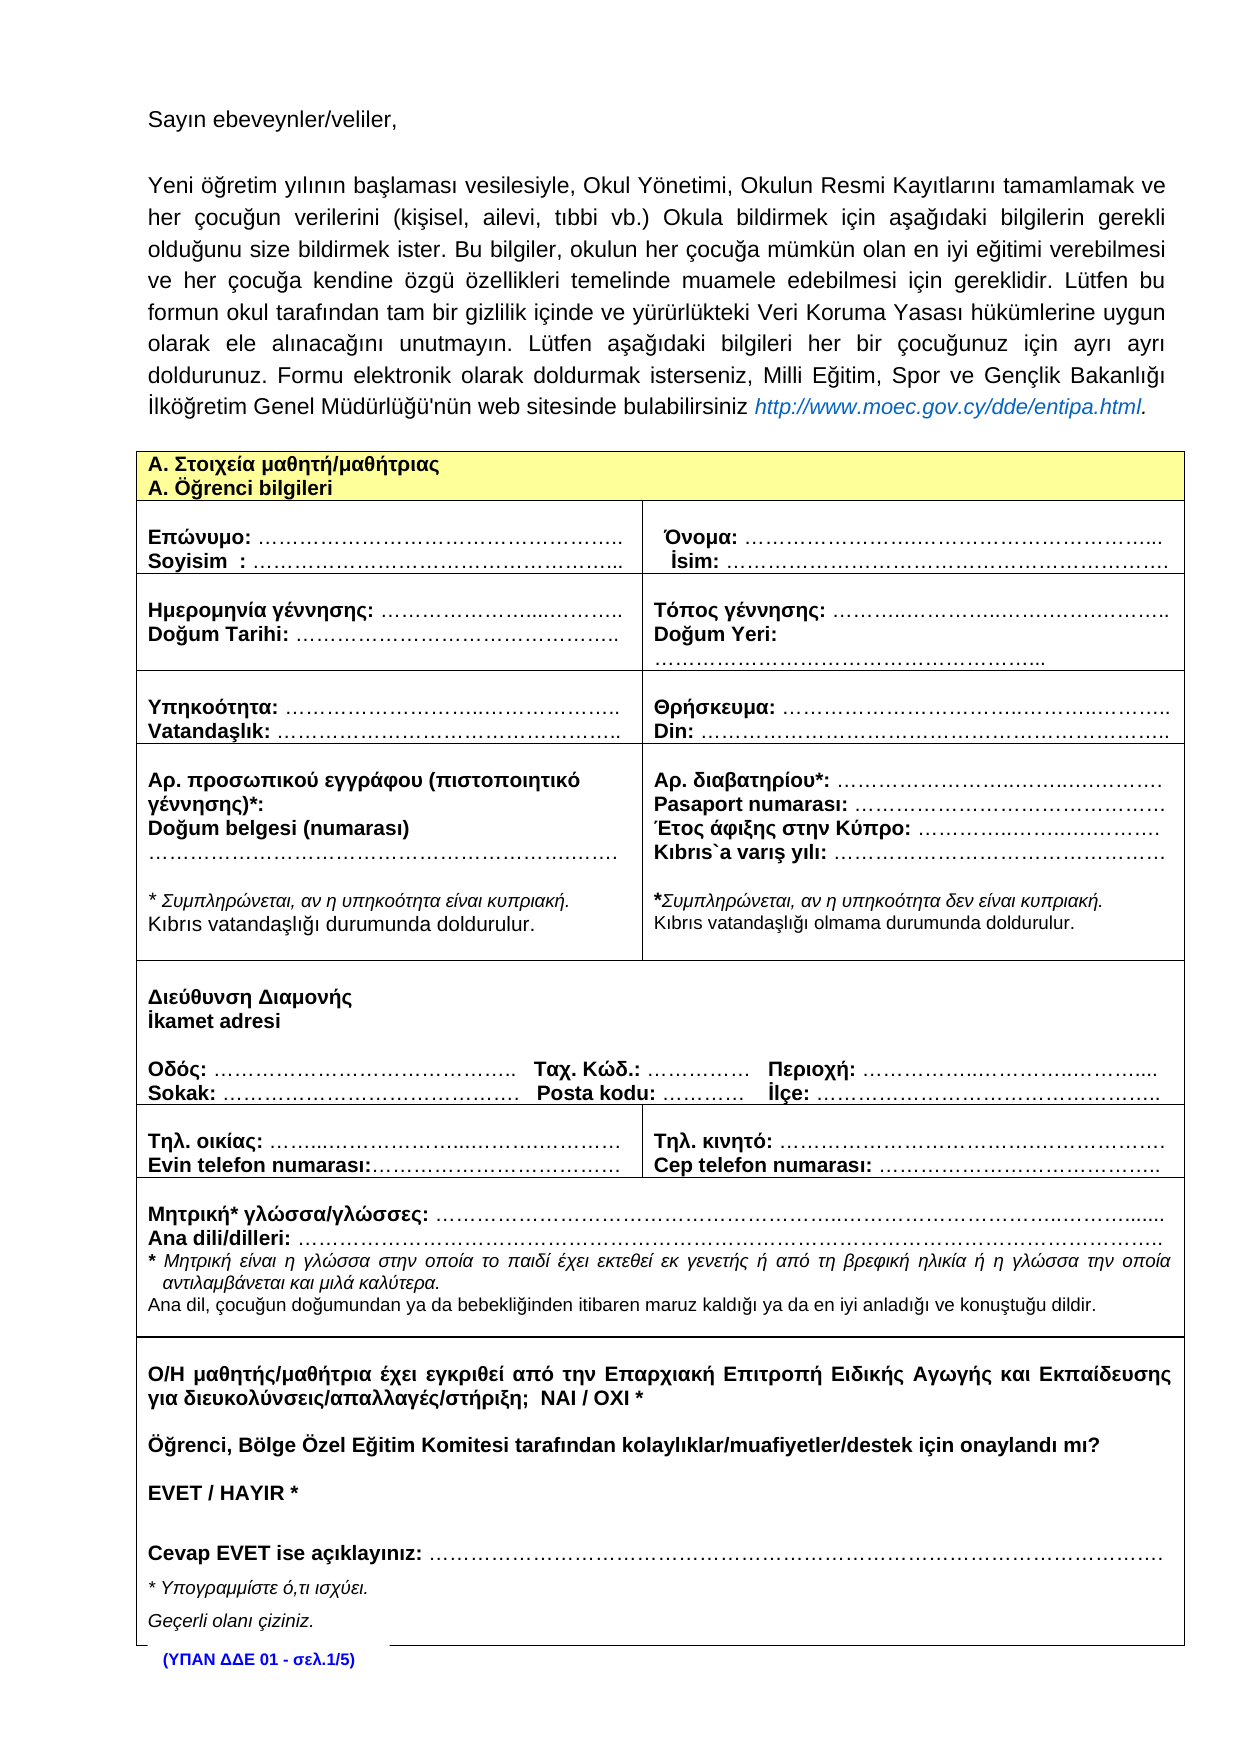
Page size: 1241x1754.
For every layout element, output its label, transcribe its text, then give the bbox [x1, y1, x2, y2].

table_cell Τηλ. κινητό: ……………………………….………………. Cep telefon numarası: ………………………………….. [643, 1105, 1184, 1177]
table_cell Τηλ. οικίας: ……...………………...……….………… Evin telefon numarası:……………………………… [137, 1105, 642, 1177]
table_cell Διεύθυνση Διαμονής İkamet adresi Οδός: …………………………………….. Ταχ. Κώδ.: …………… Περιοχή: ……………..…………..……….... Sokak: ……………………………………. Posta kodu: ………… İlçe: ………………………………………….. [137, 961, 1184, 1104]
table_cell Επώνυμο: …………………………………………….. Soyisim : ……………………………………………... [137, 501, 642, 573]
table_cell Μητρική* γλώσσα/γλώσσες: …………………………………………………..…………………………..………....... Ana dili/dilleri: …………………………………………………………………………………………………………….. * Μητρική είναι η γλώσσα στην οποία το παιδί έχει εκτεθεί εκ γενετής ή από τη βρεφική ηλικία ή η γλώσσα την οποία αντιλαμβάνεται και μιλά καλύτερα. Ana dil, çocuğun doğumundan ya da bebekliğinden itibaren maruz kaldığı ya da en iyi anladığı ve konuştuğu dildir. [137, 1178, 1184, 1336]
table_cell Ημερομηνία γέννησης: …………………....……….. Doğum Tarihi: ……………………………………….. [137, 574, 642, 670]
table_cell Αρ. προσωπικού εγγράφου (πιστοποιητικό γέννησης)*: Doğum belgesi (numarası) …………………………………………………….……. * Συμπληρώνεται, αν η υπηκοότητα είναι κυπριακή. Kıbrıs vatandaşlığı durumunda doldurulur. [137, 744, 642, 959]
table_cell Όνομα: …………………….……………………………... İsim: ………………………………………………………. [643, 501, 1184, 573]
text Yeni öğretim yılının başlaması vesilesiyle, Okul Yönetimi, Okulun Resmi Kayıtlarını tamamlamak ve her çocuğun verilerini (kişisel, ailevi, tıbbi vb.) Okula bildirmek için aşağıdaki bilgilerin gerekli olduğunu size bildirmek ister. Bu bilgiler, okulun her çocuğa mümkün olan en iyi eğitimi verebilmesi ve her çocuğa kendine özgü özellikleri temelinde muamele edebilmesi için gereklidir. Lütfen bu formun okul tarafından tam bir gizlilik içinde ve yürürlükteki Veri Koruma Yasası hükümlerine uygun olarak ele alınacağını unutmayın. Lütfen aşağıdaki bilgileri her bir çocuğunuz için ayrı ayrı doldurunuz. Formu elektronik olarak doldurmak isterseniz, Milli Eğitim, Spor ve Gençlik Bakanlığı İlköğretim Genel Müdürlüğü'nün web sitesinde bulabilirsiniz http://www.moec.gov.cy/dde/entipa.html. [148, 172, 1167, 420]
table_header Α. Στοιχεία μαθητή/μαθήτριας A. Öğrenci bilgileri [137, 452, 1184, 500]
text Sayın ebeveynler/veliler, [148, 106, 1167, 133]
table_cell Υπηκοότητα: ………………………..……………….. Vatandaşlık: ………………………………………….. [137, 671, 642, 743]
table_cell Θρήσκευμα: ……………………………..………..……….. Din: ………………………………………………………….. [643, 671, 1184, 743]
table_cell Αρ. διαβατηρίου*: ……………………..……..….………. Pasaport numarası: ……………………………………… Έτος άφιξης στην Κύπρο: …………..……..….………. Kıbrıs`a varış yılı: ………………………………………… *Συμπληρώνεται, αν η υπηκοότητα δεν είναι κυπριακή. Kıbrıs vatandaşlığı olmama durumunda doldurulur. [643, 744, 1184, 959]
table_cell Ο/Η μαθητής/μαθήτρια έχει εγκριθεί από την Επαρχιακή Επιτροπή Ειδικής Αγωγής και Εκπαίδευσης για διευκολύνσεις/απαλλαγές/στήριξη; ΝΑΙ / ΟΧΙ * Öğrenci, Bölge Özel Eğitim Komitesi tarafından kolaylıklar/muafiyetler/destek için onaylandı mı? EVET / HAYIR * Cevap EVET ise açıklayınız: ……………………………………………………………………………………………. * Υπογραμμίστε ό,τι ισχύει. Geçerli olanı çiziniz. [137, 1338, 1184, 1645]
table_cell Τόπος γέννησης: ………..…………..…….…….……….. Doğum Yeri: ………………………………………………... [643, 574, 1184, 670]
